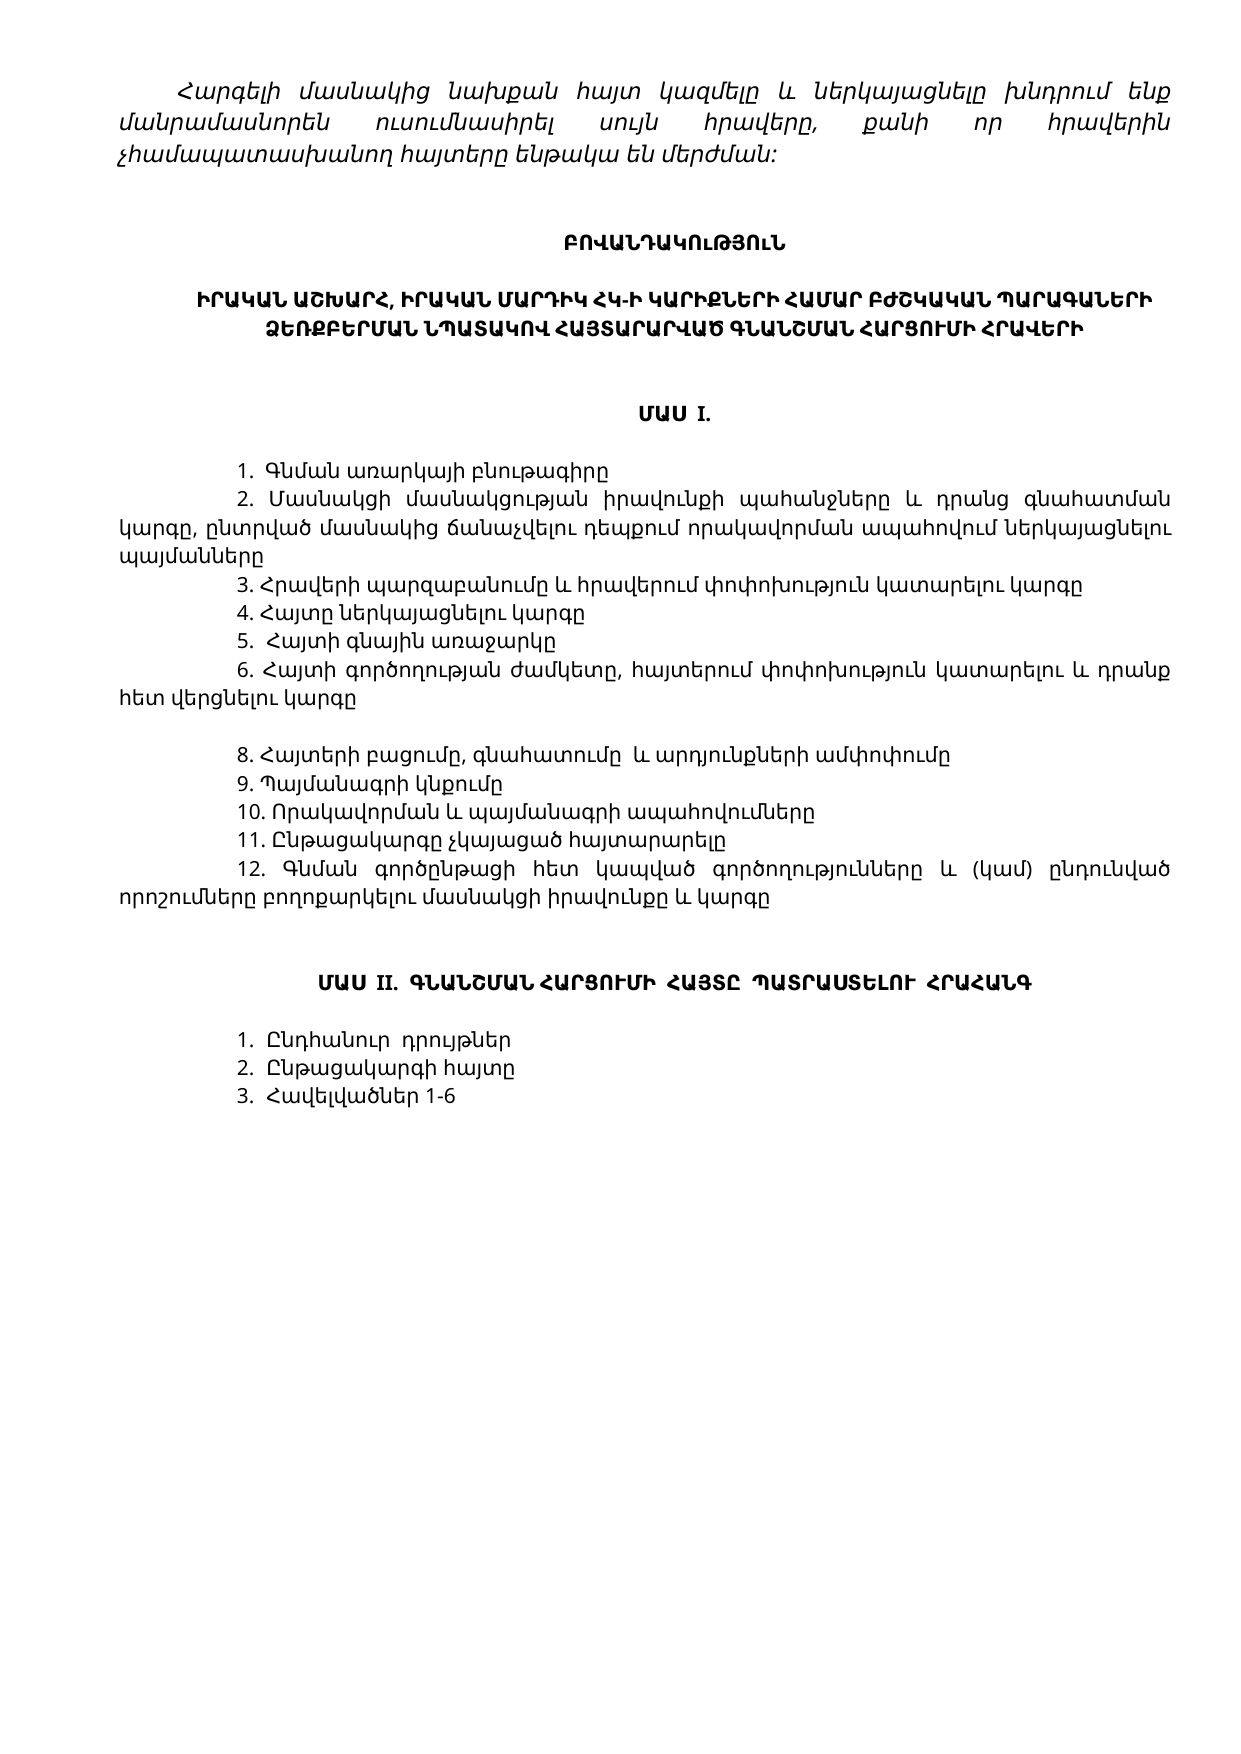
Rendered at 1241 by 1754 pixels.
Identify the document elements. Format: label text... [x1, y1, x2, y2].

text 8. Հայտերի բացումը, գնահատումը և արդյունքների ամփոփումը [118, 740, 1171, 769]
text 6. Հայտի գործողության ժամկետը, հայտերում փոփոխություն կատարելու և դրանք հետ վերցնելու կարգը [118, 655, 1171, 712]
text 4. Հայտը ներկայացնելու կարգը [118, 598, 1171, 627]
text 10. Որակավորման և պայմանագրի ապահովումները [118, 797, 1171, 826]
text ՁԵՌՔԲԵՐՄԱՆ ՆՊԱՏԱԿՈՎ ՀԱՅՏԱՐԱՐՎԱԾ ԳՆԱՆՇՄԱՆ ՀԱՐՑՈՒՄԻ ՀՐԱՎԵՐԻ [118, 314, 1171, 342]
text 3. Հրավերի պարզաբանումը և հրավերում փոփոխություն կատարելու կարգը [118, 570, 1171, 598]
text ՄԱՍ I. [118, 399, 1171, 427]
text 1. Ընդհանուր դրույթներ [118, 1025, 1171, 1053]
text 2. Ընթացակարգի հայտը [118, 1053, 1171, 1082]
text ԲՈՎԱՆԴԱԿՈւԹՅՈւՆ [118, 228, 1171, 257]
text ՄԱՍ II. ԳՆԱՆՇՄԱՆ ՀԱՐՑՈՒՄԻ ՀԱՅՏԸ ՊԱՏՐԱՍՏԵԼՈՒ ՀՐԱՀԱՆԳ [118, 968, 1171, 996]
text Հարգելի մասնակից նախքան հայտ կազմելը և ներկայացնելը խնդրում ենք մանրամասնորեն ուսումնասիրել սույն հրավերը, քանի որ հրավերին չհամապատասխանող հայտերը ենթակա են մերժման: [118, 75, 1171, 169]
text 2. Մասնակցի մասնակցության իրավունքի պահանջները և դրանց գնահատման կարգը, ընտրված մասնակից ճանաչվելու դեպքում որակավորման ապահովում ներկայացնելու պայմանները [118, 484, 1171, 570]
text 11. Ընթացակարգը չկայացած հայտարարելը [118, 826, 1171, 854]
text 9. Պայմանագրի կնքումը [118, 769, 1171, 797]
text 12. Գնման գործընթացի հետ կապված գործողությունները և (կամ) ընդունված որոշումները բողոքարկելու մասնակցի իրավունքը և կարգը [118, 854, 1171, 911]
text 1. Գնման առարկայի բնութագիրը [118, 456, 1171, 484]
text 5. Հայտի գնային առաջարկը [118, 627, 1171, 655]
text 3. Հավելվածներ 1-6 [118, 1082, 1171, 1110]
text ԻՐԱԿԱՆ ԱՇԽԱՐՀ, ԻՐԱԿԱՆ ՄԱՐԴԻԿ ՀԿ-Ի ԿԱՐԻՔՆԵՐԻ ՀԱՄԱՐ ԲԺՇԿԱԿԱՆ ՊԱՐԱԳԱՆԵՐԻ [118, 285, 1171, 314]
